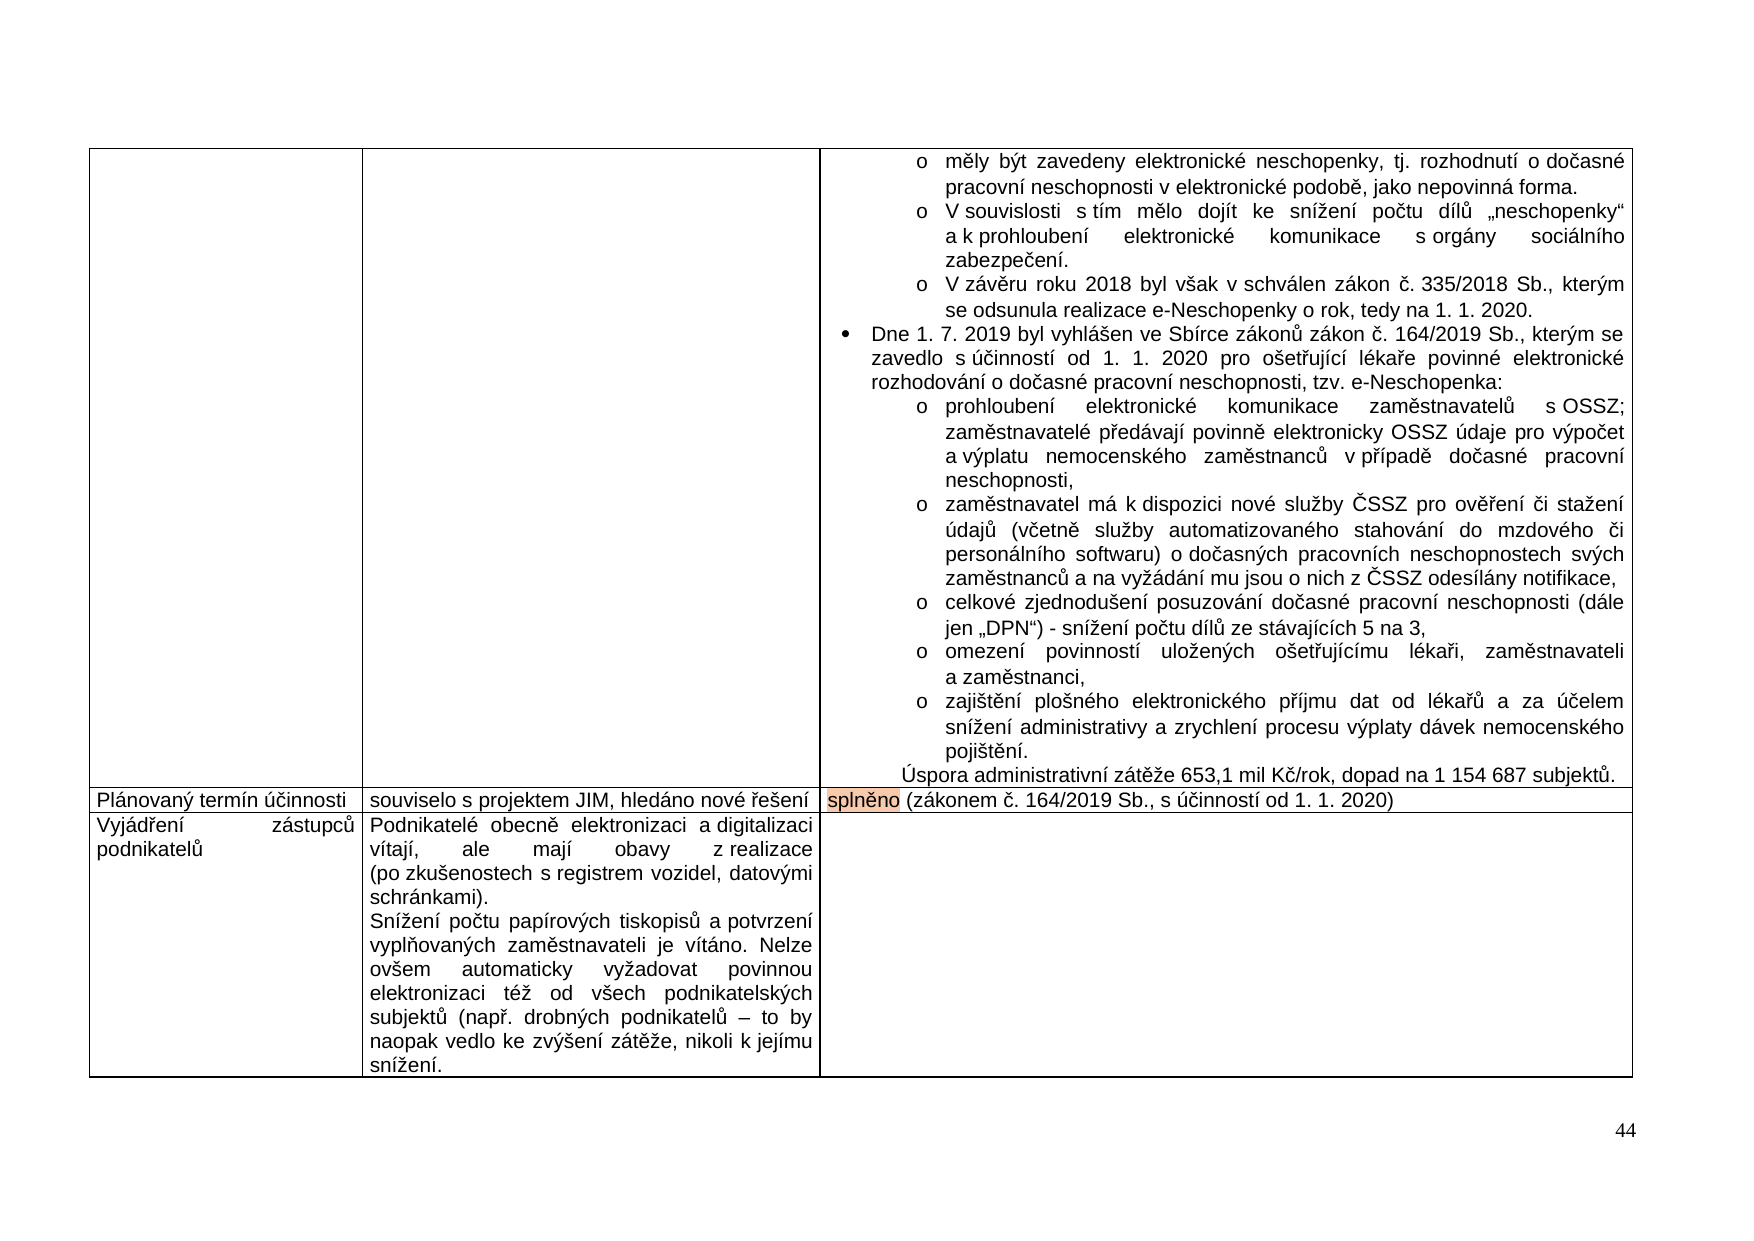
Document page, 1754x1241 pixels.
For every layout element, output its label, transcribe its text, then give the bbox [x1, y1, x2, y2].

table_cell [90, 149, 362, 787]
table_cell souviselo s projektem JIM, hledáno nové řešení [363, 788, 819, 812]
table_cell [821, 813, 1632, 1076]
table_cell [821, 149, 1632, 787]
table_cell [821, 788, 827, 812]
table_cell Podnikatelé obecně elektronizaci a digitalizaci vítají, ale mají obavy z realizace (po zkušenostech s registrem vozidel, datovými schránkami). Snížení počtu papírových tiskopisů a potvrzení vyplňovaných zaměstnavateli je vítáno. Nelze ovšem automaticky vyžadovat povinnou elektronizaci též od všech podnikatelských subjektů (např. drobných podnikatelů – to by naopak vedlo ke zvýšení zátěže, nikoli k jejímu snížení. [363, 813, 819, 1076]
table_cell Vyjádření zástupců podnikatelů [90, 813, 362, 1076]
table_cell splněno (zákonem č. 164/2019 Sb., s účinností od 1. 1. 2020) [900, 788, 1632, 812]
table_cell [363, 149, 819, 787]
table_cell Plánovaný termín účinnosti [90, 788, 362, 812]
